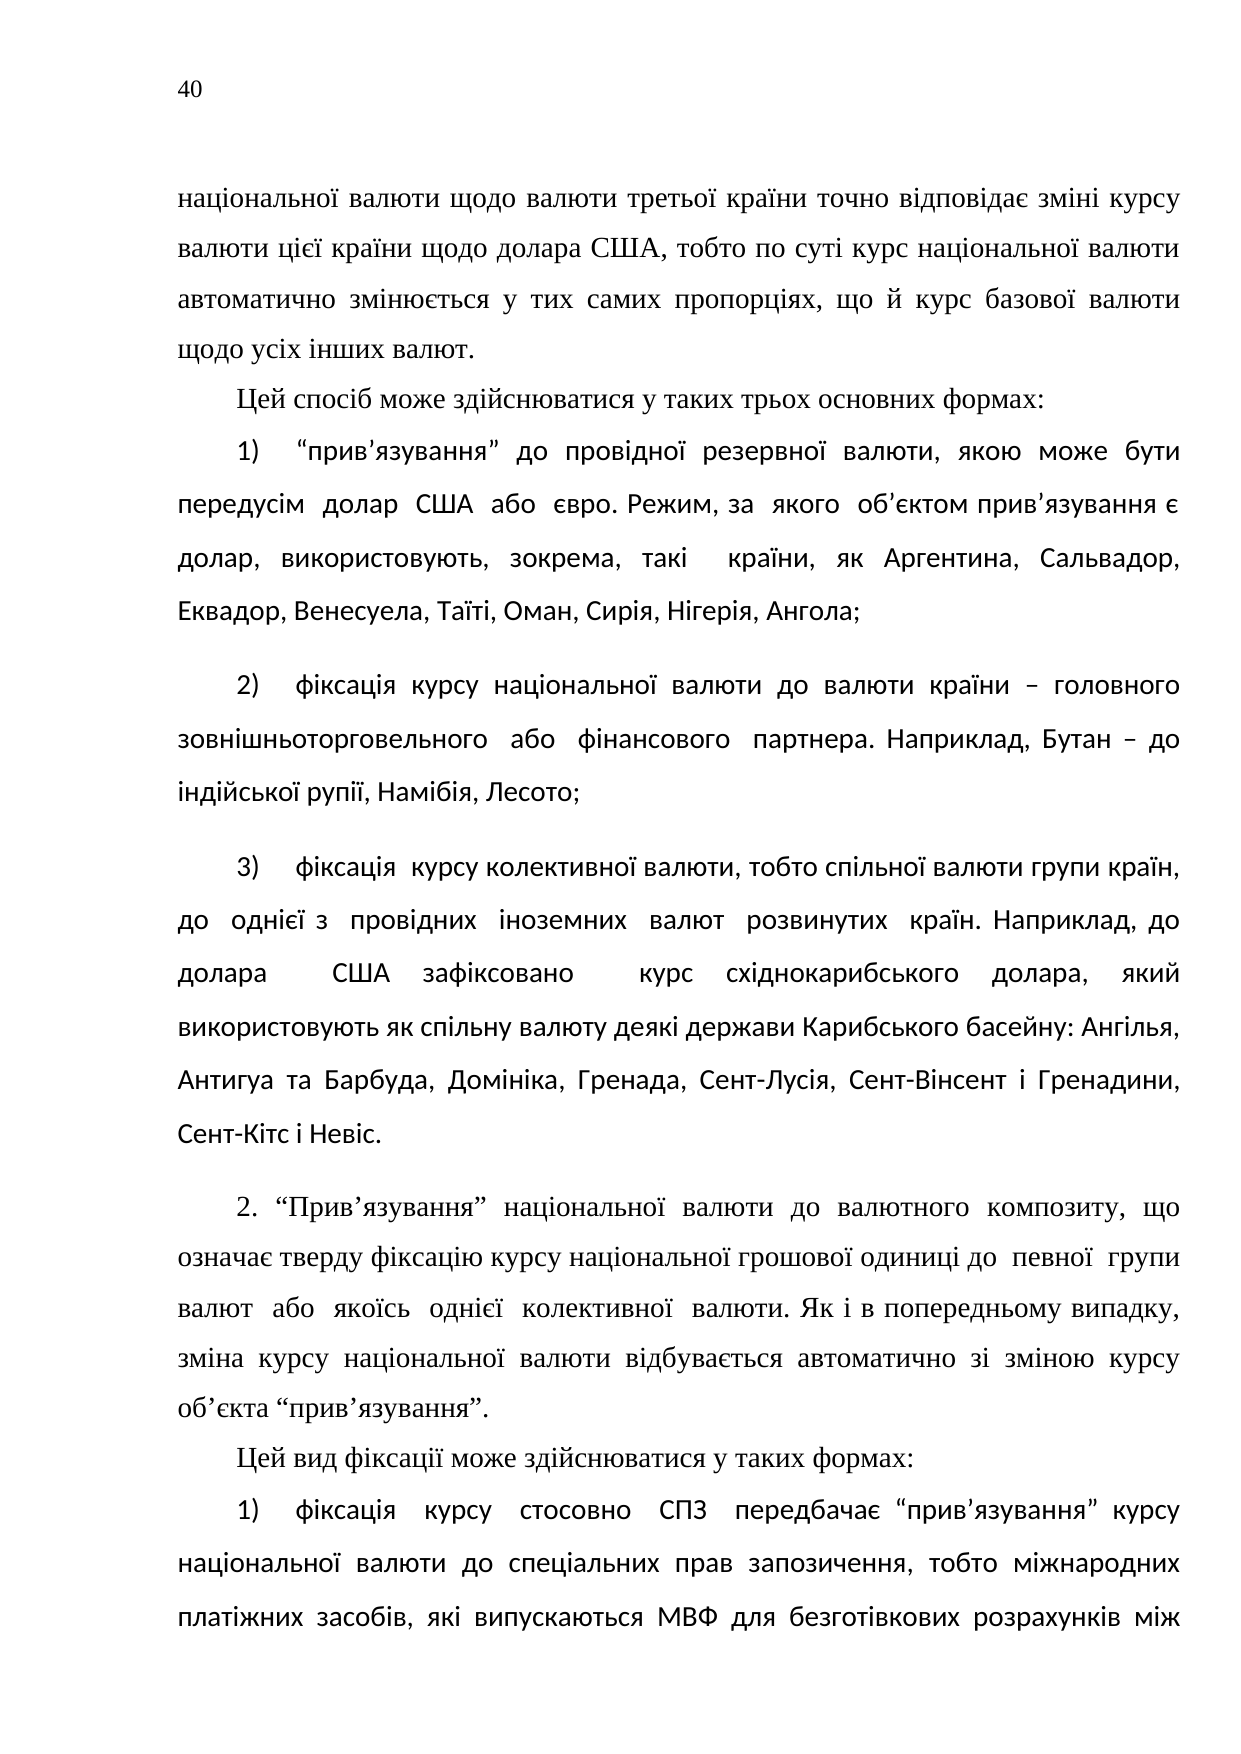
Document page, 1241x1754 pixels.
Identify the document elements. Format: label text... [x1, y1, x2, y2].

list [177, 1491, 1181, 1633]
list фіксація курсу колективної валюти, тобто спільної валюти групи країн, до однієї з провідних іноземних валют розвинутих країн. Наприклад, до долара США зафіксовано курс східнокарибського долара, який використовують як спільну валюту деякі держави Карибського басейну: Ангілья, Антигуа та Барбуда, Домініка, Гренада, Сент-Лусія, Сент-Вінсент і Гренадини, Сент-Кітс і Невіс. [177, 848, 1181, 1150]
list фіксація курсу національної валюти до валюти країни – головного зовнішньоторговельного або фінансового партнера. Наприклад, Бутан – до індійської рупії, Намібія, Лесото; [177, 666, 1181, 809]
list “прив’язування” до провідної резервної валюти, якою може бути передусім долар США або євро. Режим, за якого об’єктом прив’язування є долар, використовують, зокрема, такі країни, як Аргентина, Сальвадор, Еквадор, Венесуела, Таїті, Оман, Сирія, Нігерія, Ангола; [177, 432, 1181, 628]
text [177, 180, 1181, 365]
text Цей спосіб може здійснюватися у таких трьох основних формах: [177, 382, 1181, 415]
text Цей вид фіксації може здійснюватися у таких формах: [177, 1441, 1181, 1474]
text 2. “Прив’язування” національної валюти до валютного композиту, що означає тверду фіксацію курсу національної грошової одиниці до певної групи валют або якоїсь однієї колективної валюти. Як і в попередньому випадку, зміна курсу національної валюти відбувається автоматично зі зміною курсу об’єкта “прив’язування”. [177, 1189, 1181, 1424]
